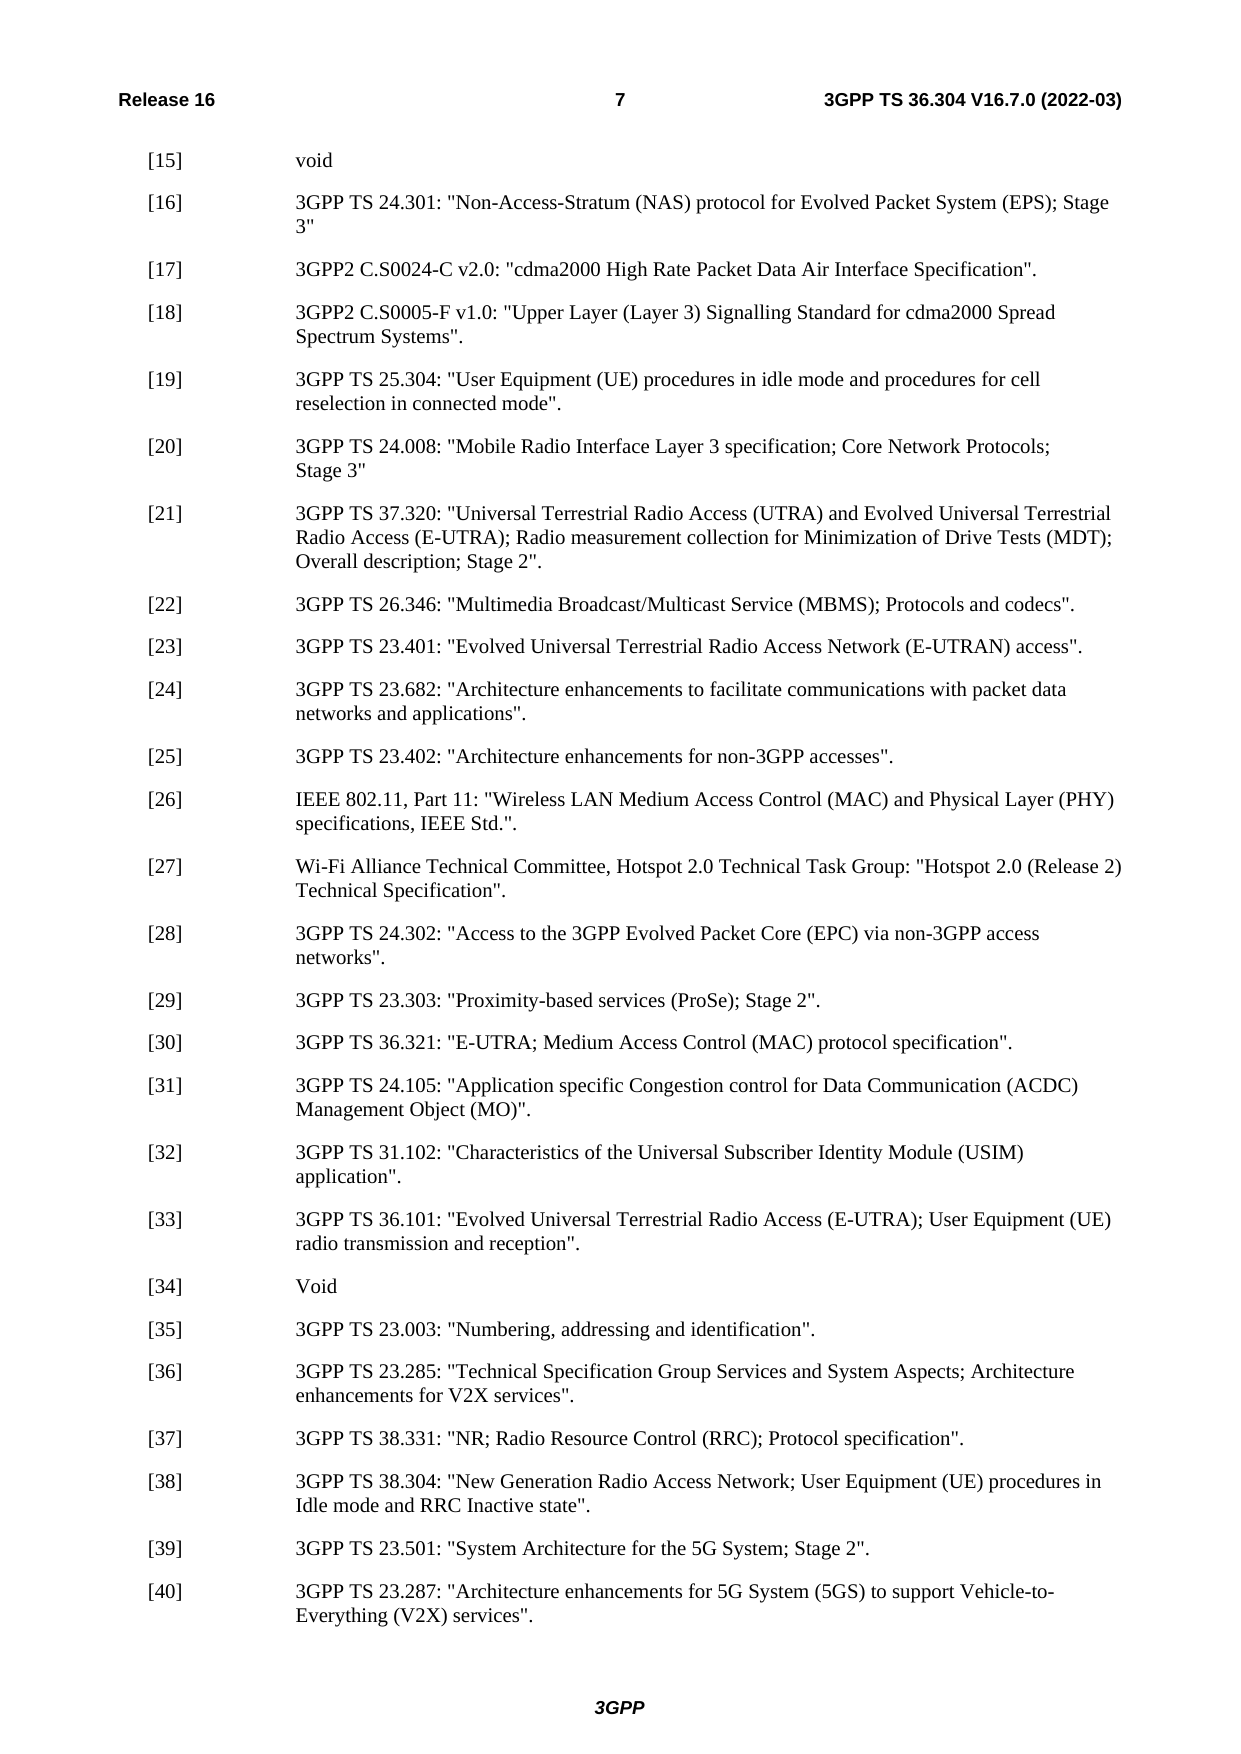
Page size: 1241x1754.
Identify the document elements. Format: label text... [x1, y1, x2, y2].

text [26] IEEE 802.11, Part 11: "Wireless LAN Medium Access Control (MAC) and Physical Layer (PHY) specifications, IEEE Std.". [148, 787, 1122, 835]
text [25] 3GPP TS 23.402: "Architecture enhancements for non-3GPP accesses". [148, 744, 1122, 768]
text [37] 3GPP TS 38.331: "NR; Radio Resource Control (RRC); Protocol specification". [148, 1426, 1122, 1450]
text [29] 3GPP TS 23.303: "Proximity-based services (ProSe); Stage 2". [148, 987, 1122, 1012]
text [19] 3GPP TS 25.304: "User Equipment (UE) procedures in idle mode and procedures for cell reselection in connected mode". [148, 367, 1122, 415]
text [32] 3GPP TS 31.102: "Characteristics of the Universal Subscriber Identity Module (USIM) application". [148, 1140, 1122, 1188]
text [15] void [148, 147, 1122, 172]
text [21] 3GPP TS 37.320: "Universal Terrestrial Radio Access (UTRA) and Evolved Universal Terrestrial Radio Access (E-UTRA); Radio measurement collection for Minimization of Drive Tests (MDT); Overall description; Stage 2". [148, 501, 1122, 573]
text [38] 3GPP TS 38.304: "New Generation Radio Access Network; User Equipment (UE) procedures in Idle mode and RRC Inactive state". [148, 1469, 1122, 1517]
text [17] 3GPP2 C.S0024-C v2.0: "cdma2000 High Rate Packet Data Air Interface Specification". [148, 257, 1122, 281]
text [27] Wi-Fi Alliance Technical Committee, Hotspot 2.0 Technical Task Group: "Hotspot 2.0 (Release 2) Technical Specification". [148, 854, 1122, 902]
text [33] 3GPP TS 36.101: "Evolved Universal Terrestrial Radio Access (E-UTRA); User Equipment (UE) radio transmission and reception". [148, 1207, 1122, 1255]
text [30] 3GPP TS 36.321: "E-UTRA; Medium Access Control (MAC) protocol specification". [148, 1030, 1122, 1054]
text [23] 3GPP TS 23.401: "Evolved Universal Terrestrial Radio Access Network (E-UTRAN) access". [148, 634, 1122, 658]
text [28] 3GPP TS 24.302: "Access to the 3GPP Evolved Packet Core (EPC) via non-3GPP access networks". [148, 921, 1122, 969]
text [36] 3GPP TS 23.285: "Technical Specification Group Services and System Aspects; Architecture enhancements for V2X services". [148, 1359, 1122, 1407]
text [40] 3GPP TS 23.287: "Architecture enhancements for 5G System (5GS) to support Vehicle-to-Everything (V2X) services". [148, 1579, 1122, 1627]
text [39] 3GPP TS 23.501: "System Architecture for the 5G System; Stage 2". [148, 1536, 1122, 1560]
text [18] 3GPP2 C.S0005-F v1.0: "Upper Layer (Layer 3) Signalling Standard for cdma2000 Spread Spectrum Systems". [148, 300, 1122, 348]
text [24] 3GPP TS 23.682: "Architecture enhancements to facilitate communications with packet data networks and applications". [148, 677, 1122, 725]
text [31] 3GPP TS 24.105: "Application specific Congestion control for Data Communication (ACDC) Management Object (MO)". [148, 1073, 1122, 1121]
text [20] 3GPP TS 24.008: "Mobile Radio Interface Layer 3 specification; Core Network Protocols; Stage 3" [148, 434, 1122, 482]
text [22] 3GPP TS 26.346: "Multimedia Broadcast/Multicast Service (MBMS); Protocols and codecs". [148, 592, 1122, 616]
text [35] 3GPP TS 23.003: "Numbering, addressing and identification". [148, 1317, 1122, 1341]
text [16] 3GPP TS 24.301: "Non-Access-Stratum (NAS) protocol for Evolved Packet System (EPS); Stage 3" [148, 190, 1122, 238]
text [34] Void [148, 1274, 1122, 1298]
